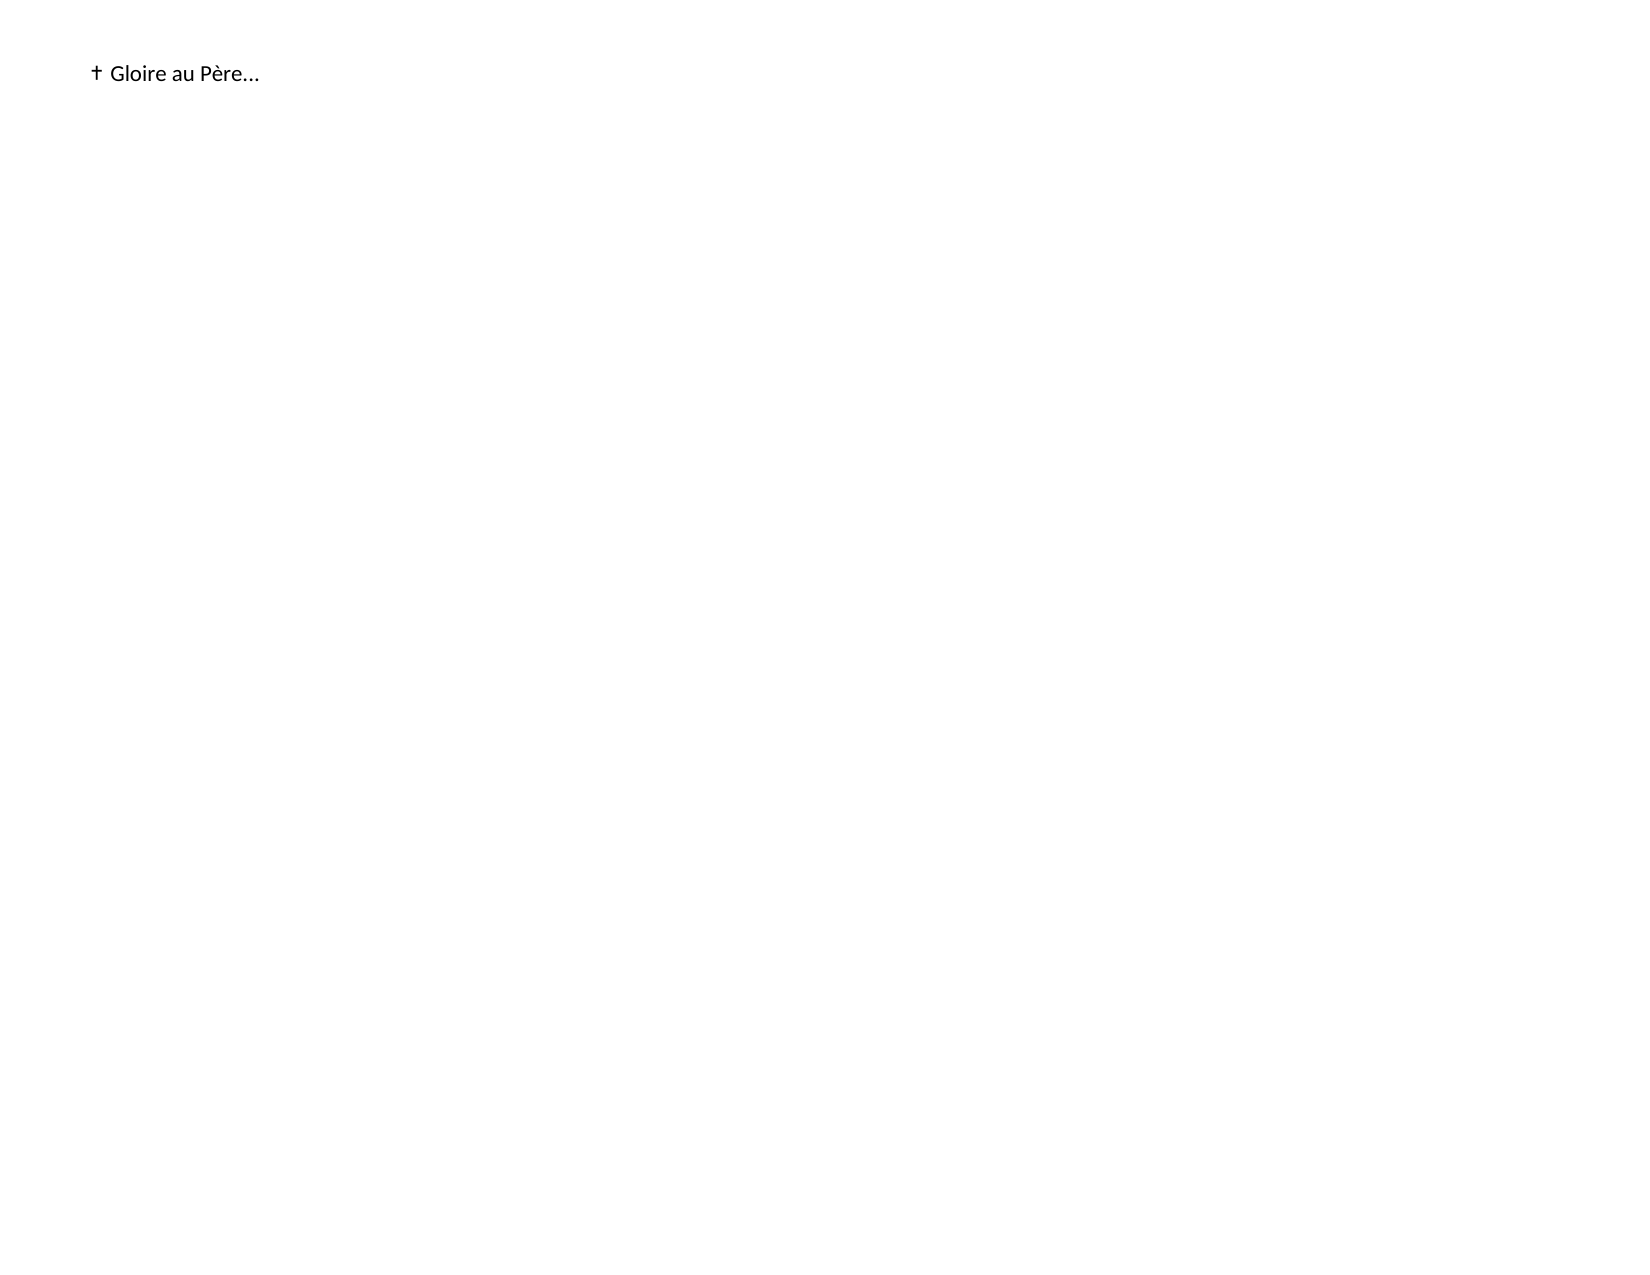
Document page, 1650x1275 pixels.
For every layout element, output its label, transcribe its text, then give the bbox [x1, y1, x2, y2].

list Gloire au Père... [89, 59, 753, 87]
